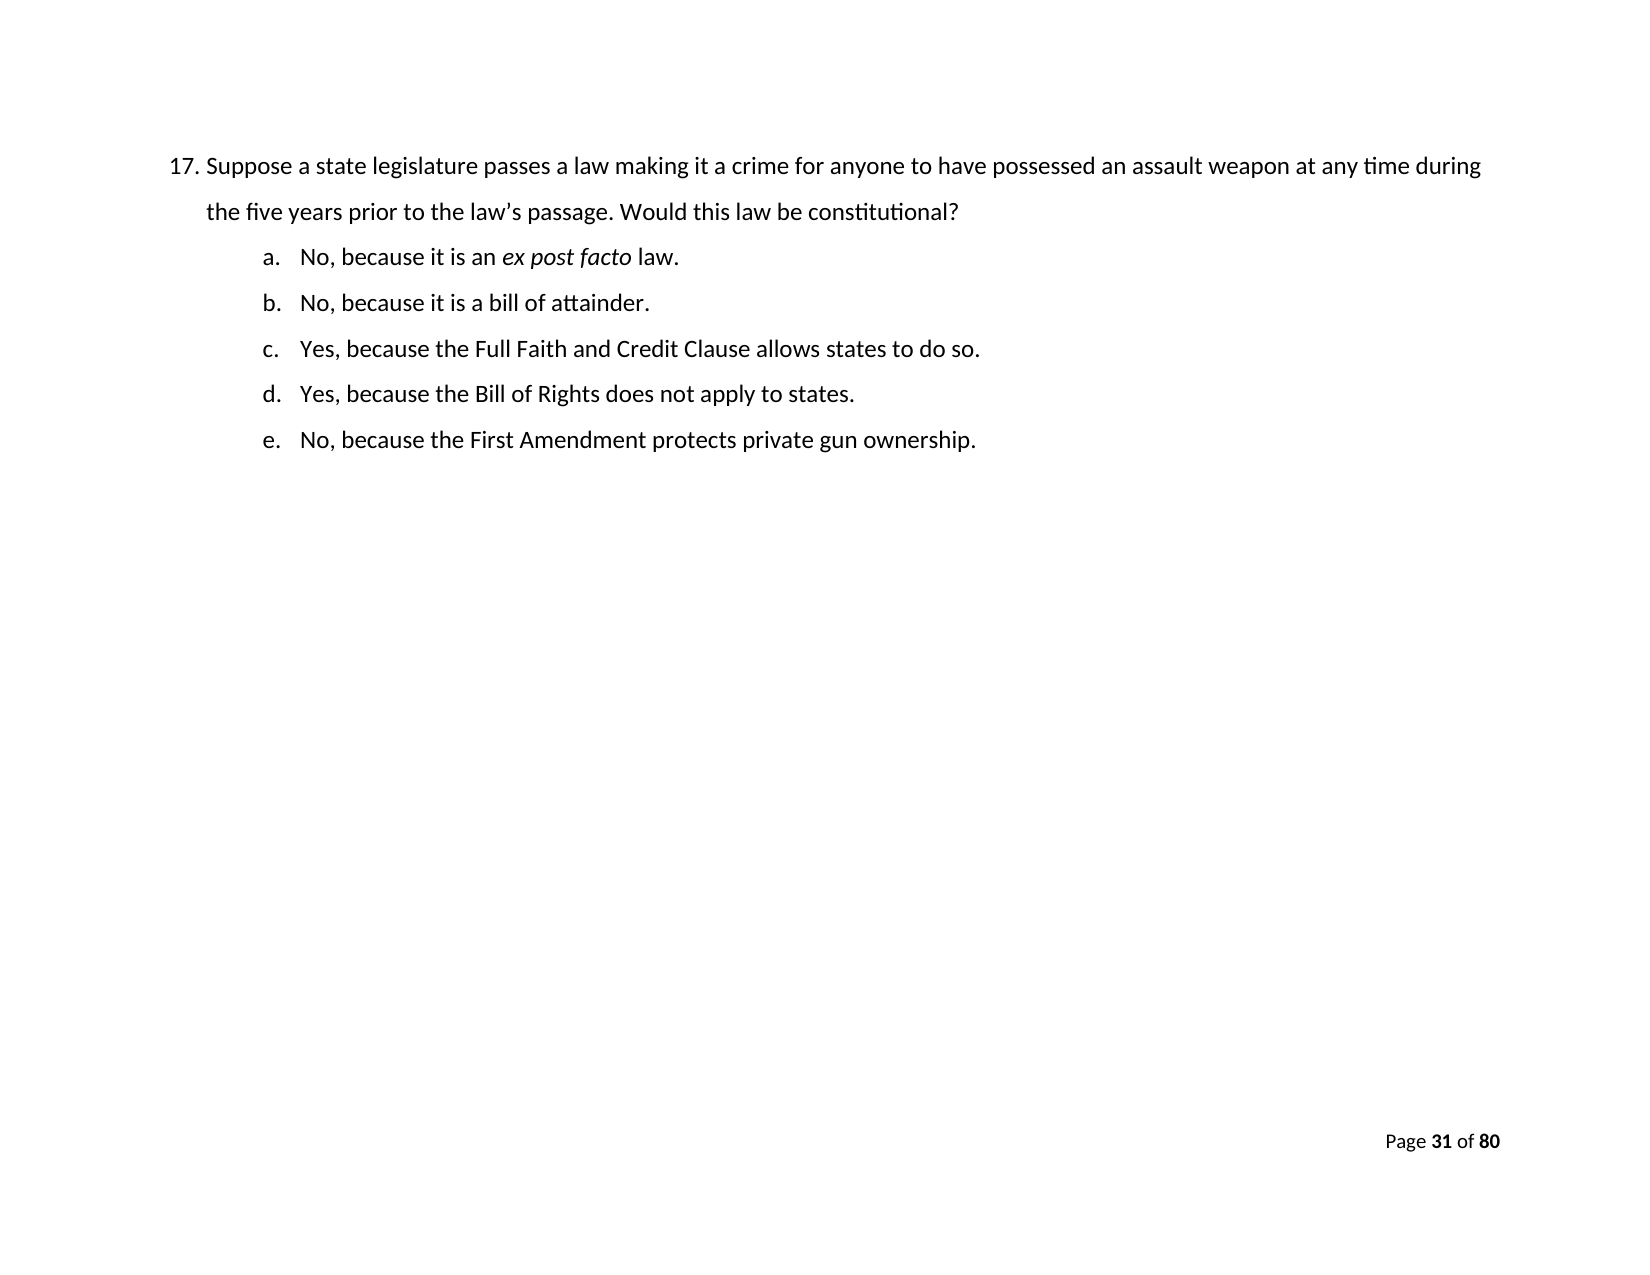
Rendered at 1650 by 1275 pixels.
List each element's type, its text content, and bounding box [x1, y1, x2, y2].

list Yes, because the Full Faith and Credit Clause allows states to do so. [262, 333, 1500, 363]
list Suppose a state legislature passes a law making it a crime for anyone to have possessed an assault weapon at any time during the five years prior to the law’s passage. Would this law be constitutional? [169, 150, 1500, 226]
list Yes, because the Bill of Rights does not apply to states. [262, 379, 1500, 409]
list No, because the First Amendment protects private gun ownership. [262, 424, 1500, 455]
list No, because it is a bill of attainder. [262, 287, 1500, 318]
list No, because it is an ex post facto law. [262, 241, 1500, 272]
